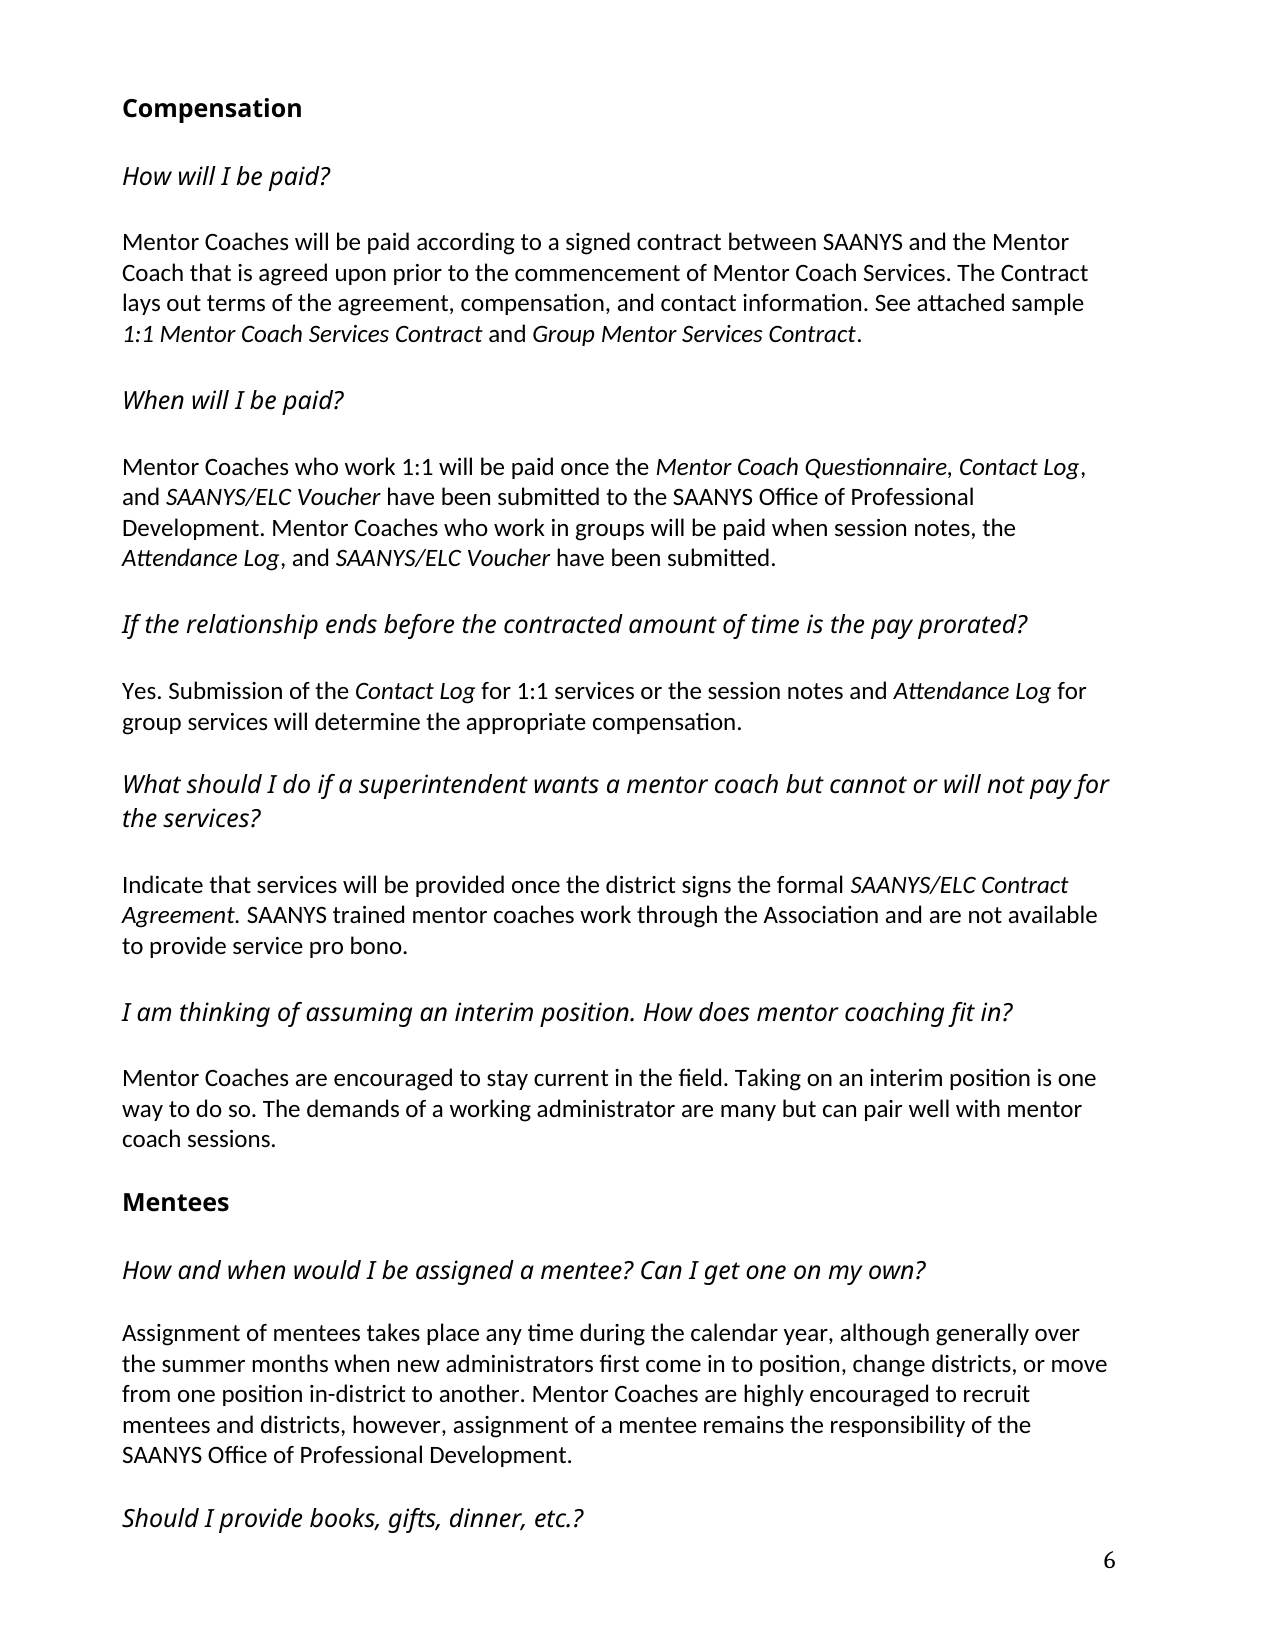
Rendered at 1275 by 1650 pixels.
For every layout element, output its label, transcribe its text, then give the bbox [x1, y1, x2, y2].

text What should I do if a superintendent wants a mentor coach but cannot or will not pay for the services? [122, 767, 1116, 835]
text Mentor Coaches will be paid according to a signed contract between SAANYS and the Mentor Coach that is agreed upon prior to the commencement of Mentor Coach Services. The Contract lays out terms of the agreement, compensation, and contact information. See attached sample 1:1 Mentor Coach Services Contract and Group Mentor Services Contract. [122, 227, 1116, 349]
text Compensation [122, 90, 1116, 124]
text Mentor Coaches are encouraged to stay current in the field. Taking on an interim position is one way to do so. The demands of a working administrator are many but can pair well with mentor coach sessions. [122, 1063, 1116, 1154]
text Should I provide books, gifts, dinner, etc.? [122, 1501, 1116, 1534]
text If the relationship ends before the contracted amount of time is the pay prorated? [122, 607, 1116, 641]
text Mentees [122, 1185, 1116, 1219]
text Indicate that services will be provided once the district signs the formal SAANYS/ELC Contract Agreement. SAANYS trained mentor coaches work through the Association and are not available to provide service pro bono. [122, 869, 1116, 960]
text How will I be paid? [122, 158, 1116, 192]
text Assignment of mentees takes place any time during the calendar year, although generally over the summer months when new administrators first come in to position, change districts, or move from one position in-district to another. Mentor Coaches are highly encouraged to recruit mentees and districts, however, assignment of a mentee remains the responsibility of the SAANYS Office of Professional Development. [122, 1317, 1116, 1470]
text How and when would I be assigned a mentee? Can I get one on my own? [122, 1253, 1116, 1287]
text Yes. Submission of the Contact Log for 1:1 services or the session notes and Attendance Log for group services will determine the appropriate compensation. [122, 675, 1116, 736]
text When will I be paid? [122, 383, 1116, 417]
text Mentor Coaches who work 1:1 will be paid once the Mentor Coach Questionnaire, Contact Log, and SAANYS/ELC Voucher have been submitted to the SAANYS Office of Professional Development. Mentor Coaches who work in groups will be paid when session notes, the Attendance Log, and SAANYS/ELC Voucher have been submitted. [122, 451, 1116, 573]
text I am thinking of assuming an interim position. How does mentor coaching fit in? [122, 994, 1116, 1028]
